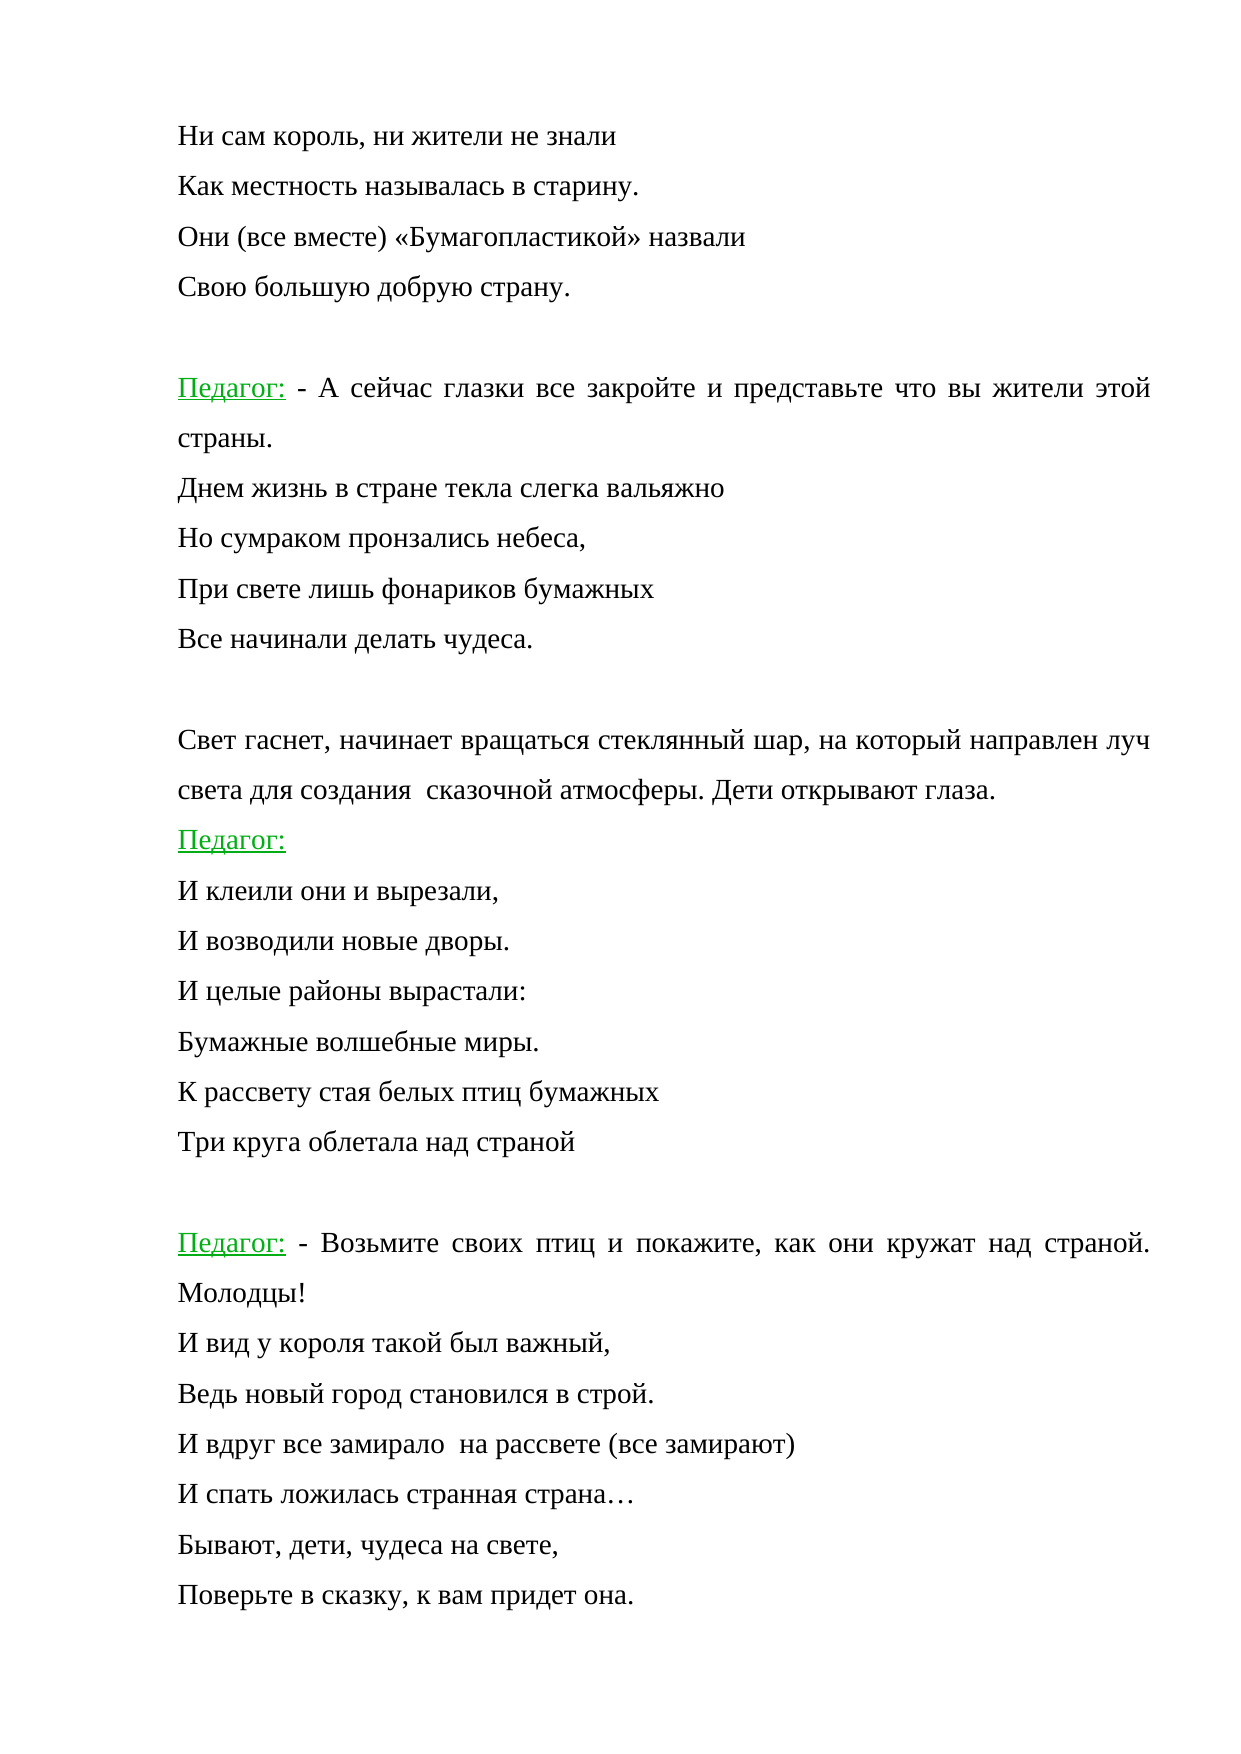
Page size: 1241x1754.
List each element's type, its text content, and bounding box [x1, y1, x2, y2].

text Педагог: - А сейчас глазки все закройте и представьте что вы жители этой страны. [177, 370, 1152, 453]
text Но сумраком пронзались небеса, [177, 521, 1152, 554]
text Поверьте в сказку, к вам придет она. [177, 1577, 1152, 1611]
text И целые районы вырастали: [177, 973, 1152, 1007]
text Свою большую добрую страну. [177, 269, 1152, 303]
text Три круга облетала над страной [177, 1124, 1152, 1158]
text И вдруг все замирало на рассвете (все замирают) [177, 1426, 1152, 1460]
text Днем жизнь в стране текла слегка вальяжно [177, 470, 1152, 504]
text И клеили они и вырезали, [177, 873, 1152, 906]
text Как местность называлась в старину. [177, 168, 1152, 202]
text Ведь новый город становился в строй. [177, 1376, 1152, 1409]
text К рассвету стая белых птиц бумажных [177, 1074, 1152, 1108]
text И спать ложилась странная страна… [177, 1477, 1152, 1510]
text Свет гаснет, начинает вращаться стеклянный шар, на который направлен луч света для создания сказочной атмосферы. Дети открывают глаза. [177, 722, 1152, 806]
text Ни сам король, ни жители не знали [177, 118, 1152, 152]
text Педагог: [177, 822, 1152, 856]
text И вид у короля такой был важный, [177, 1326, 1152, 1359]
text Все начинали делать чудеса. [177, 621, 1152, 655]
text Они (все вместе) «Бумагопластикой» назвали [177, 219, 1152, 252]
text Педагог: - Возьмите своих птиц и покажите, как они кружат над страной. Молодцы! [177, 1225, 1152, 1309]
text И возводили новые дворы. [177, 923, 1152, 957]
text Бумажные волшебные миры. [177, 1024, 1152, 1057]
text Бывают, дети, чудеса на свете, [177, 1527, 1152, 1560]
text При свете лишь фонариков бумажных [177, 571, 1152, 604]
